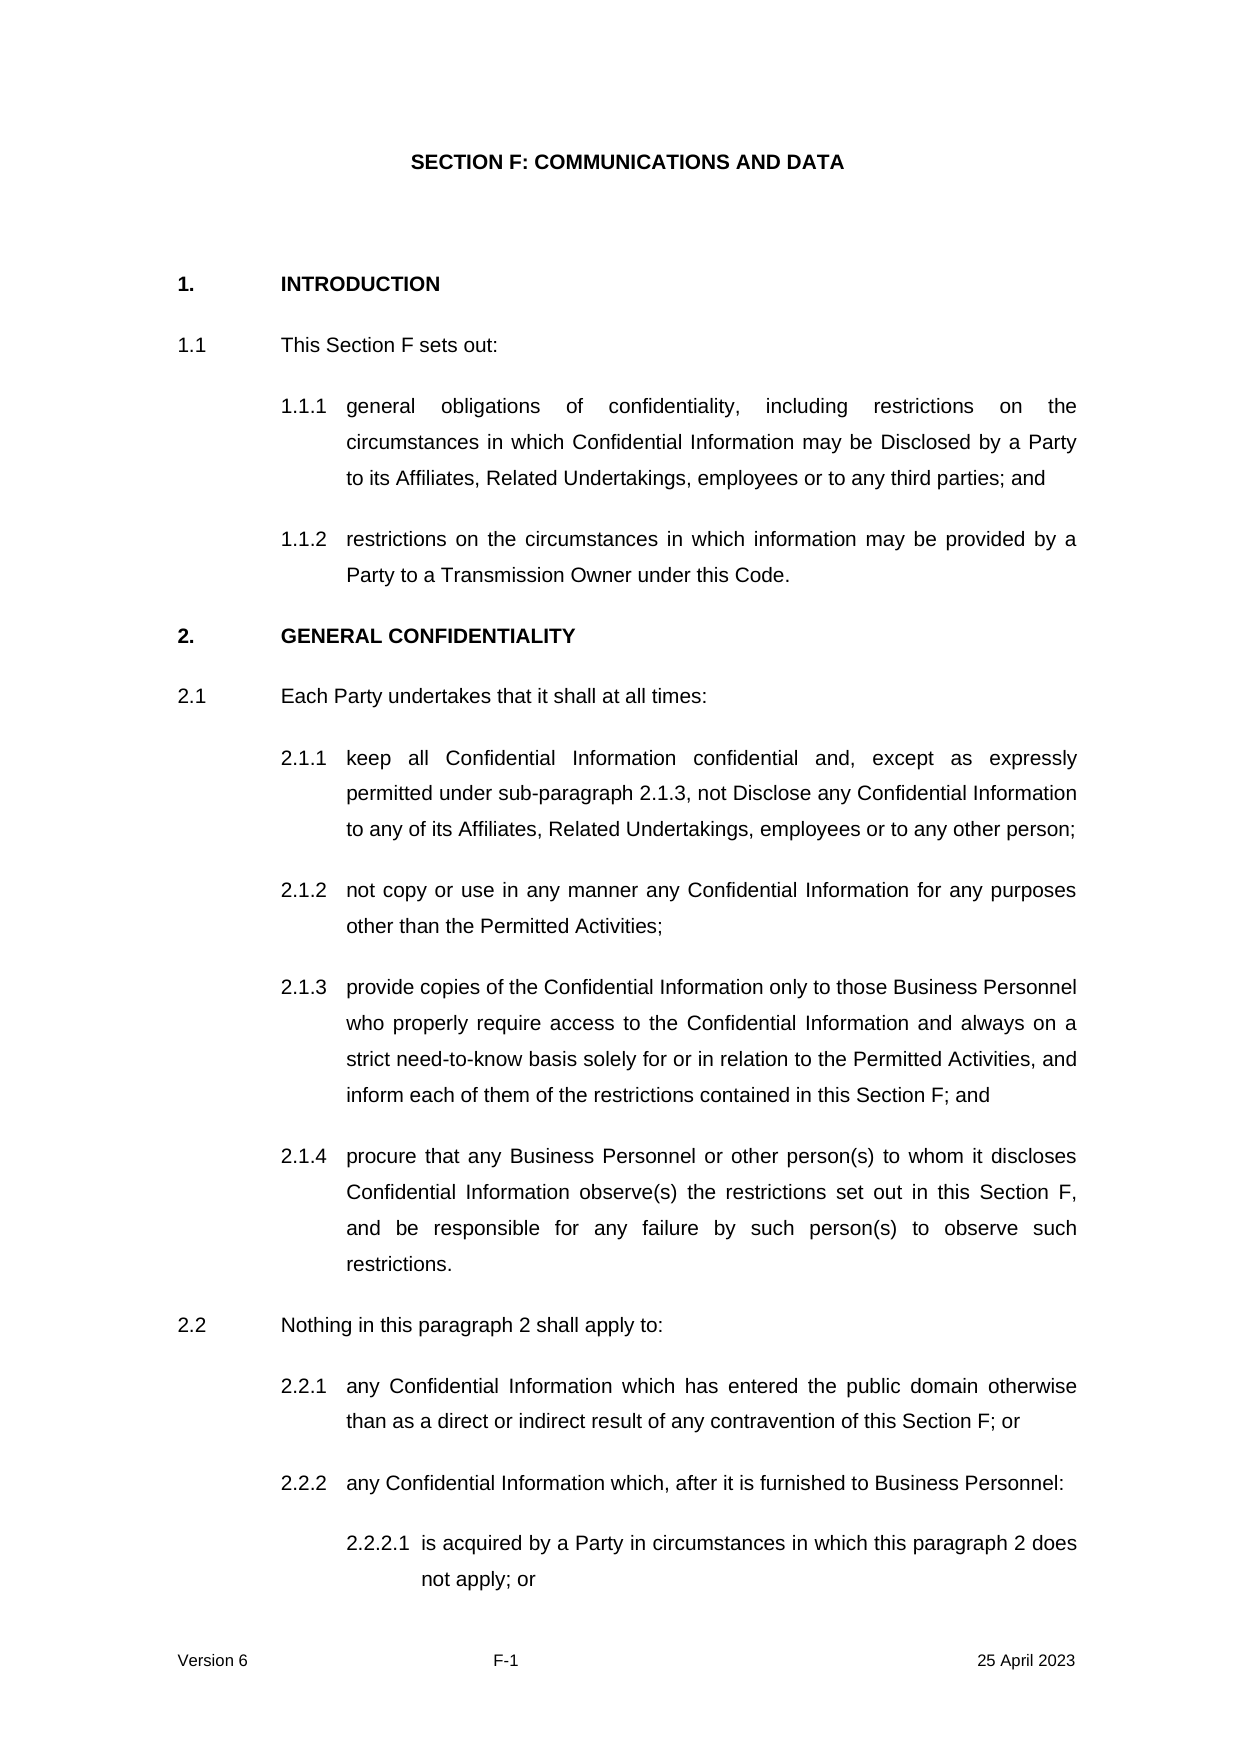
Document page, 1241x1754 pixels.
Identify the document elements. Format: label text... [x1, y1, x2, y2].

text 1.1 This Section F sets out: [177, 333, 1078, 357]
text 2.1.1 keep all Confidential Information confidential and, except as expressly permitted under sub-paragraph 2.1.3, not Disclose any Confidential Information to any of its Affiliates, Related Undertakings, employees or to any other person; [177, 745, 1078, 841]
text 2.1.4 procure that any Business Personnel or other person(s) to whom it discloses Confidential Information observe(s) the restrictions set out in this Section F, and be responsible for any failure by such person(s) to observe such restrictions. [177, 1144, 1078, 1276]
title SECTION F: COMMUNICATIONS AND DATA [177, 150, 1078, 174]
text 1.1.1 general obligations of confidentiality, including restrictions on the circumstances in which Confidential Information may be Disclosed by a Party to its Affiliates, Related Undertakings, employees or to any third parties; and [177, 394, 1078, 489]
text 1. INTRODUCTION [177, 272, 1078, 296]
text 1.1.2 restrictions on the circumstances in which information may be provided by a Party to a Transmission Owner under this Code. [177, 527, 1078, 586]
text 2.2.2 any Confidential Information which, after it is furnished to Business Personnel: [177, 1470, 1078, 1494]
text 2.1.2 not copy or use in any manner any Confidential Information for any purposes other than the Permitted Activities; [177, 878, 1078, 938]
text 2.2 Nothing in this paragraph 2 shall apply to: [177, 1312, 1078, 1336]
text 2.2.2.1 is acquired by a Party in circumstances in which this paragraph 2 does not apply; or [177, 1531, 1078, 1591]
text 2.1 Each Party undertakes that it shall at all times: [177, 684, 1078, 708]
text 2.1.3 provide copies of the Confidential Information only to those Business Personnel who properly require access to the Confidential Information and always on a strict need-to-know basis solely for or in relation to the Permitted Activities, and inform each of them of the restrictions contained in this Section F; and [177, 975, 1078, 1107]
text 2.2.1 any Confidential Information which has entered the public domain otherwise than as a direct or indirect result of any contravention of this Section F; or [177, 1373, 1078, 1433]
text 2. GENERAL CONFIDENTIALITY [177, 623, 1078, 647]
